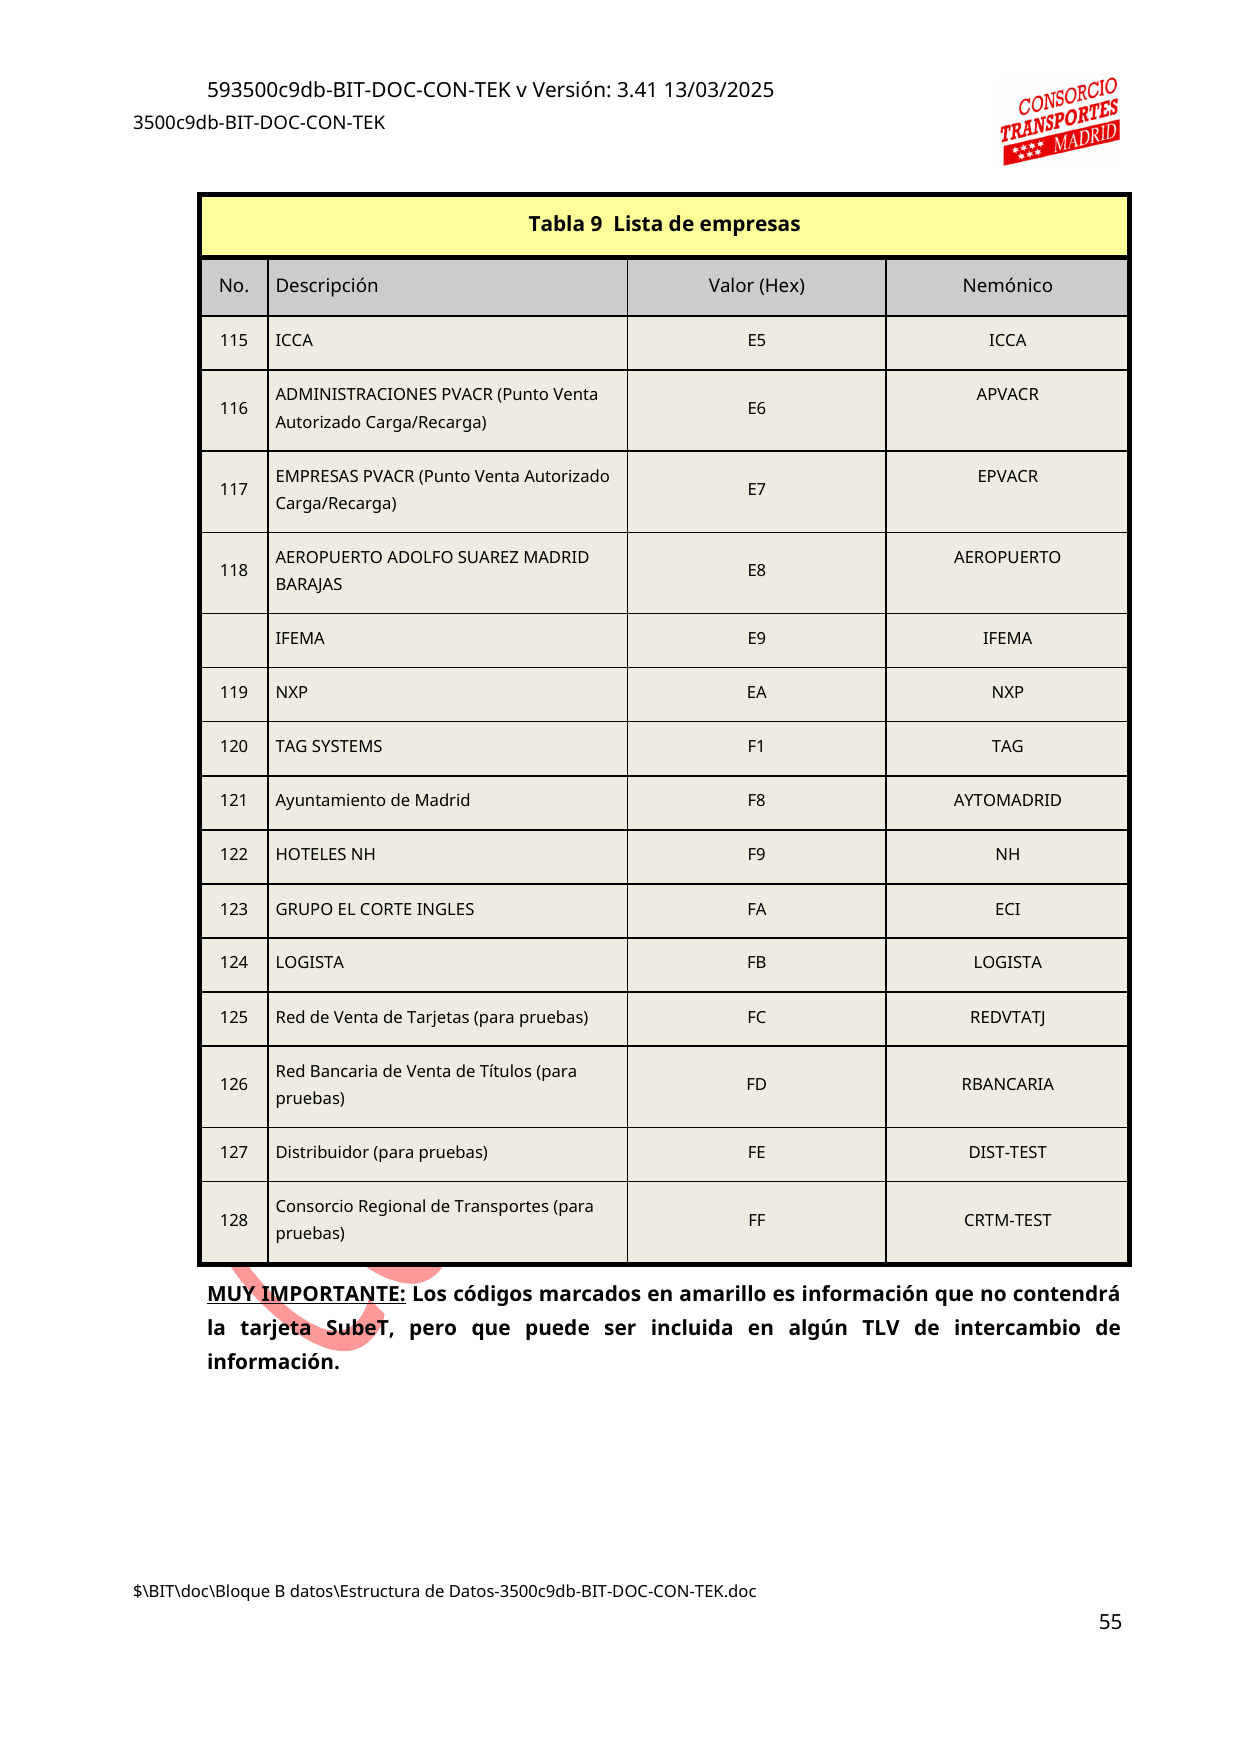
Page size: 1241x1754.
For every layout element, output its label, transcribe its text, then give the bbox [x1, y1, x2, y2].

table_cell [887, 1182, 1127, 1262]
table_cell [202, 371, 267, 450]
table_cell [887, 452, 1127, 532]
table_cell No. [202, 260, 267, 315]
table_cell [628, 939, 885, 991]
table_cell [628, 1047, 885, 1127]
table_cell Valor (Hex) [628, 260, 885, 315]
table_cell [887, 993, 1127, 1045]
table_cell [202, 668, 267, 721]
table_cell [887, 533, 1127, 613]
table_cell Nemónico [887, 260, 1127, 315]
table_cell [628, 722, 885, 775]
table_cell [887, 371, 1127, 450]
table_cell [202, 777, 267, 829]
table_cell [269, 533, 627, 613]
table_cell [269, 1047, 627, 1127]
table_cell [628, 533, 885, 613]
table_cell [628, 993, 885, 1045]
text MUY IMPORTANTE: Los códigos marcados en amarillo es información que no contendrá la tarjeta SubeT, pero que puede ser incluida en algún TLV de intercambio de información. [207, 1279, 1122, 1376]
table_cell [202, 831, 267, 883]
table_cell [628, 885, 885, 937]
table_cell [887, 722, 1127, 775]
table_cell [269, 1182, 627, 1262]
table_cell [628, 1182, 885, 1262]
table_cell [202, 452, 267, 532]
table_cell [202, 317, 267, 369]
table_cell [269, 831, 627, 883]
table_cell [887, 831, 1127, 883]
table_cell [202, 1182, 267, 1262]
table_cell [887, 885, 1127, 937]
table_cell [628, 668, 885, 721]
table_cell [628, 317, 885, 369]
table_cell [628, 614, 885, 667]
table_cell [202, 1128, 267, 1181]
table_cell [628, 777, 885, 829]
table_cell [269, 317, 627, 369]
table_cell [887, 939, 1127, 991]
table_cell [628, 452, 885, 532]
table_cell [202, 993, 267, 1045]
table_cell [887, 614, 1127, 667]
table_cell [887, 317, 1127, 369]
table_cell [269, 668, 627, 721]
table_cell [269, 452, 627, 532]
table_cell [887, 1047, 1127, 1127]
table_cell Descripción [269, 260, 627, 315]
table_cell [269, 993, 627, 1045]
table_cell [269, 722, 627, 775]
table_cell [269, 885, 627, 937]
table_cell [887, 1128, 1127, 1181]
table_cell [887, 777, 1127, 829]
picture [996, 76, 1122, 166]
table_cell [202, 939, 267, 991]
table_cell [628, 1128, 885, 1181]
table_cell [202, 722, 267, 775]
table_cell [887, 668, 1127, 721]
table_header Tabla 9 Lista de empresas [202, 197, 1127, 255]
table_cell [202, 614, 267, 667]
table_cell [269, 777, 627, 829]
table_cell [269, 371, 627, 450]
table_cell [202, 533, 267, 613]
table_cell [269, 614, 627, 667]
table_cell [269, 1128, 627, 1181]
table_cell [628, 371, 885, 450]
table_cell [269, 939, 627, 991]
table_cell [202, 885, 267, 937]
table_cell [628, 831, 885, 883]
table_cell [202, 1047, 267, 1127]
